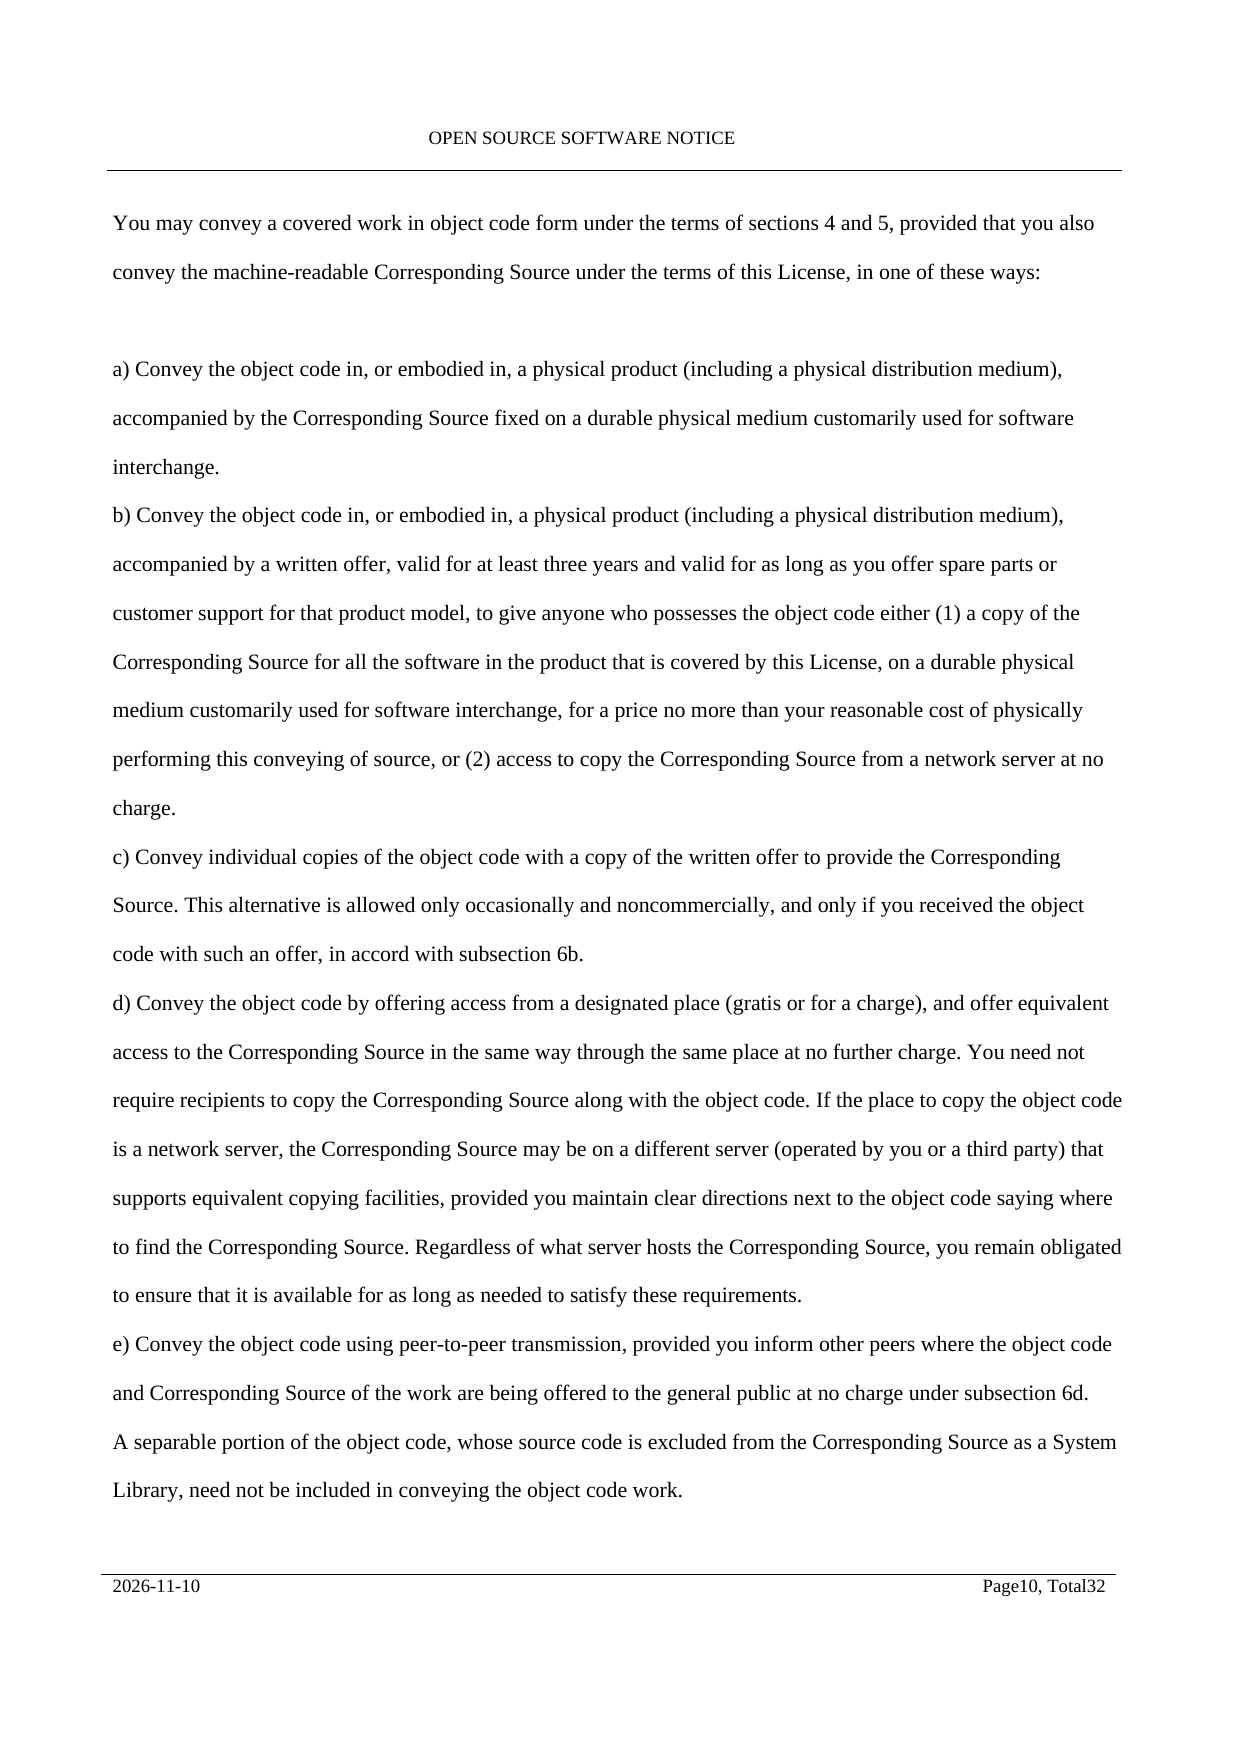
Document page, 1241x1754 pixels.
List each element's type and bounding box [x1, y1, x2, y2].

text [112, 206, 1128, 1506]
